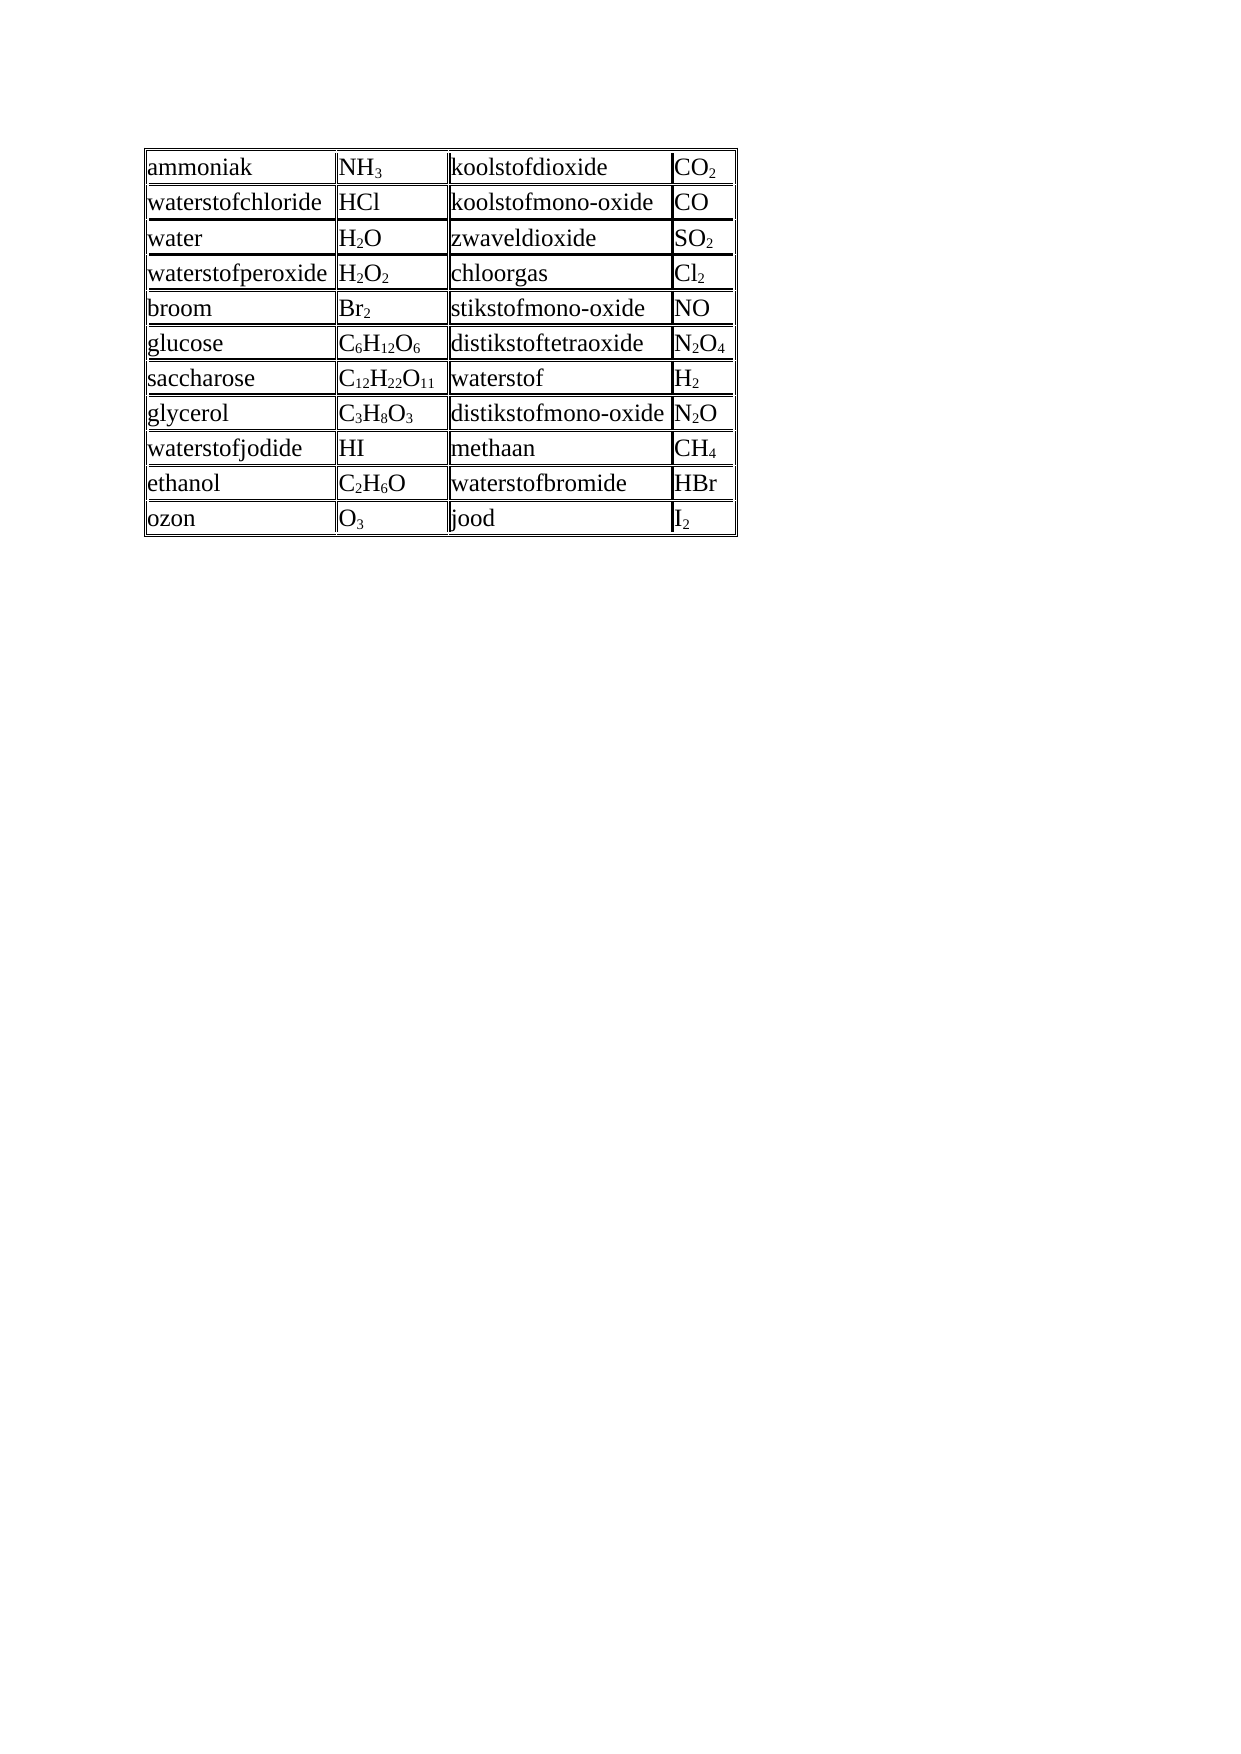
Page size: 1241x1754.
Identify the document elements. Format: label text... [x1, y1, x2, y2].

table_cell HCl [338, 186, 447, 218]
table_cell distikstofmono-oxide [451, 397, 671, 428]
table_cell ethanol [147, 464, 335, 499]
table_header NH3 [337, 149, 449, 183]
table_cell N2O4 [674, 323, 735, 358]
table_cell koolstofmono-oxide [451, 186, 671, 218]
table_cell saccharose [147, 358, 335, 393]
table_cell CH4 [674, 429, 735, 463]
table_cell distikstoftetraoxide [451, 327, 671, 358]
table_cell zwaveldioxide [451, 221, 671, 253]
table_cell HBr [674, 464, 735, 499]
table_cell Br2 [338, 292, 447, 323]
table_cell O3 [337, 499, 449, 534]
table_cell C2H6O [338, 467, 447, 499]
table_cell chloorgas [451, 256, 671, 288]
table_cell stikstofmono-oxide [451, 292, 671, 323]
table_cell methaan [451, 432, 671, 463]
table_cell SO2 [674, 218, 736, 253]
table_cell broom [147, 288, 335, 323]
table_cell waterstofperoxide [145, 253, 335, 288]
table_cell Cl2 [674, 253, 736, 288]
table_cell CO [672, 183, 736, 218]
table_cell jood [449, 502, 672, 534]
table_header koolstofdioxide [449, 151, 672, 183]
table_cell N2O [674, 393, 735, 428]
table_cell H2 [674, 358, 735, 393]
table_cell H2O2 [338, 256, 447, 288]
table_cell waterstofchloride [145, 183, 337, 218]
table_cell NO [674, 288, 735, 323]
table_cell HI [338, 432, 447, 463]
table_cell C12H22O11 [338, 362, 447, 393]
table_cell waterstof [451, 362, 671, 393]
table_cell ozon [145, 499, 337, 534]
table_cell glycerol [147, 393, 335, 428]
table_cell H2O [338, 221, 447, 253]
table_cell glucose [147, 323, 335, 358]
table_header CO2 [672, 151, 735, 183]
table_cell waterstofbromide [451, 467, 671, 499]
table_cell water [145, 218, 335, 253]
table_cell I2 [672, 499, 736, 534]
table_header ammoniak [147, 151, 337, 183]
table_cell C6H12O6 [338, 327, 447, 358]
table_cell waterstofjodide [147, 429, 335, 463]
table_cell C3H8O3 [338, 397, 447, 428]
